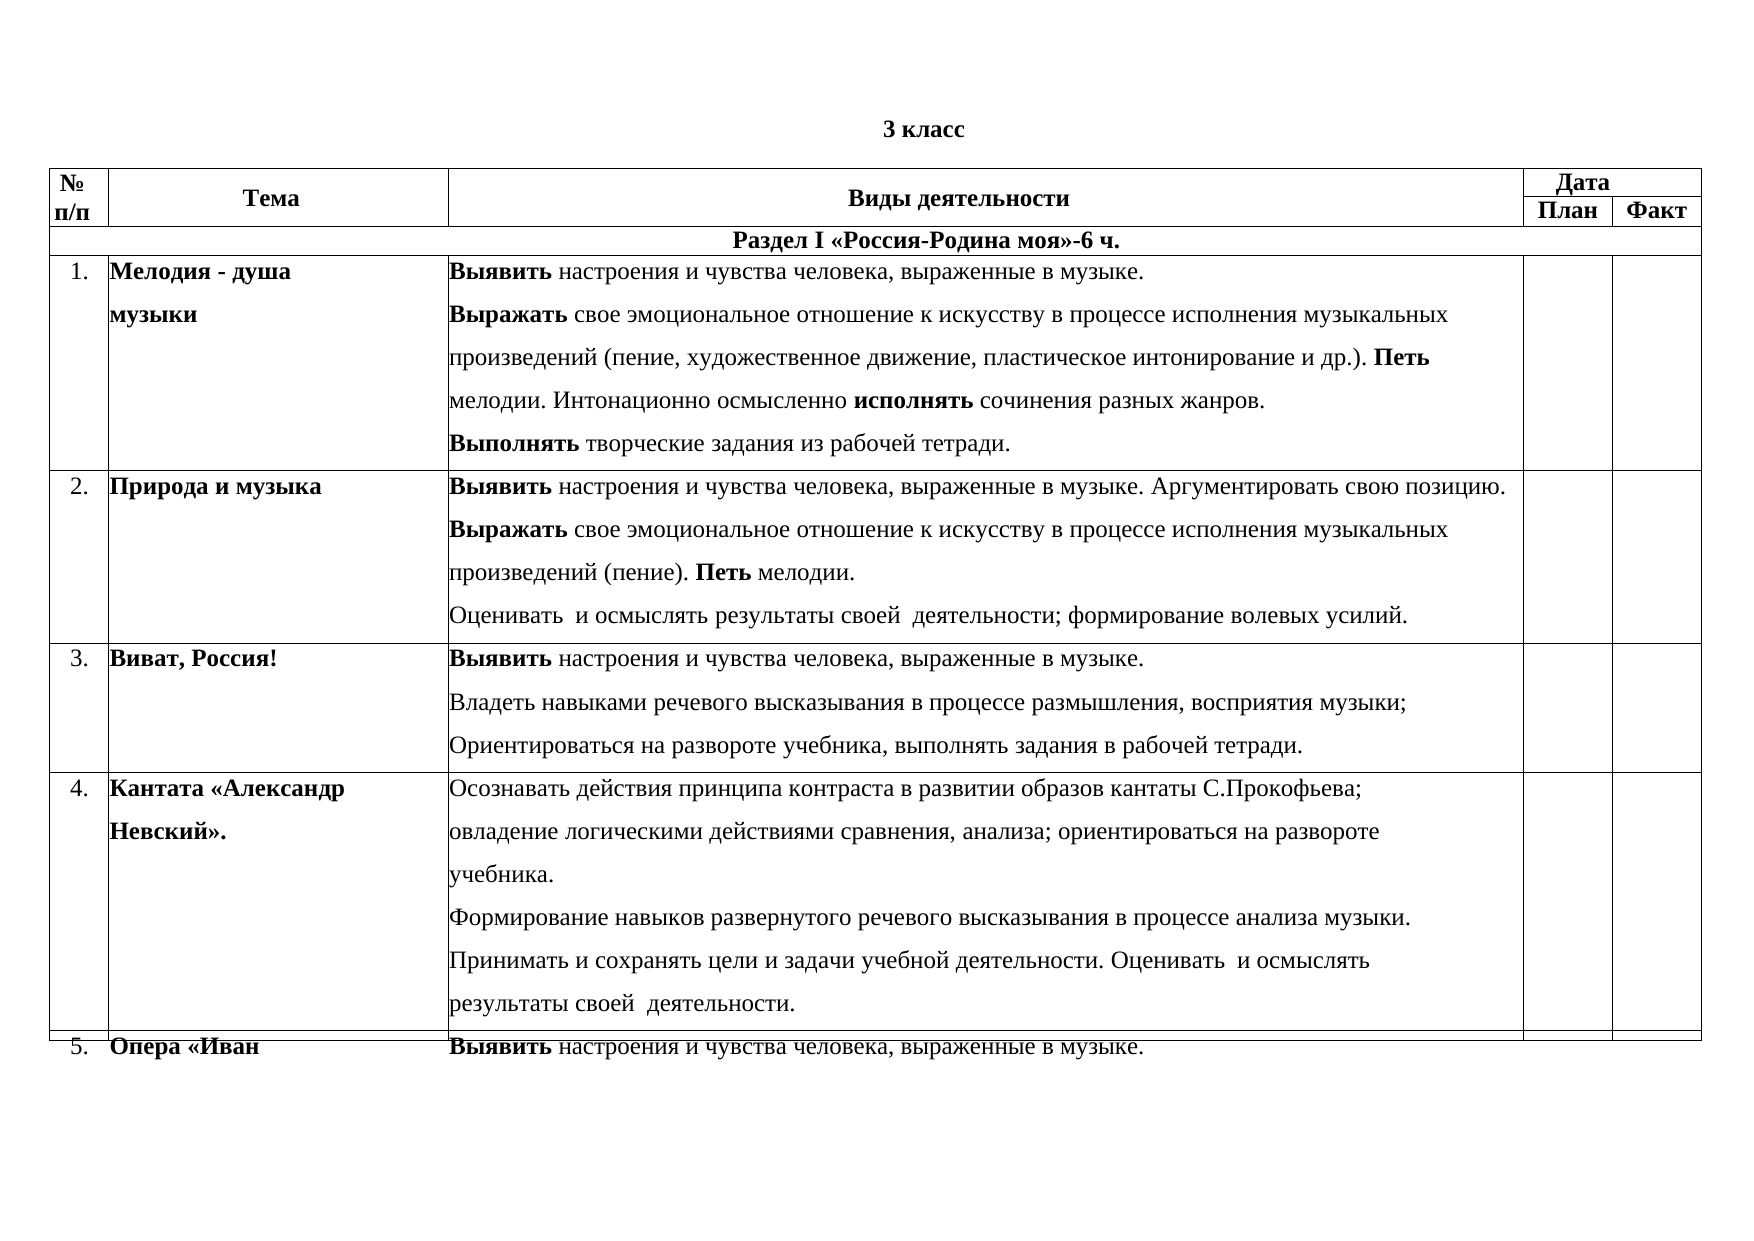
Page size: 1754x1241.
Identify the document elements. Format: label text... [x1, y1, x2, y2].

text 3 класс [35, 114, 1356, 143]
